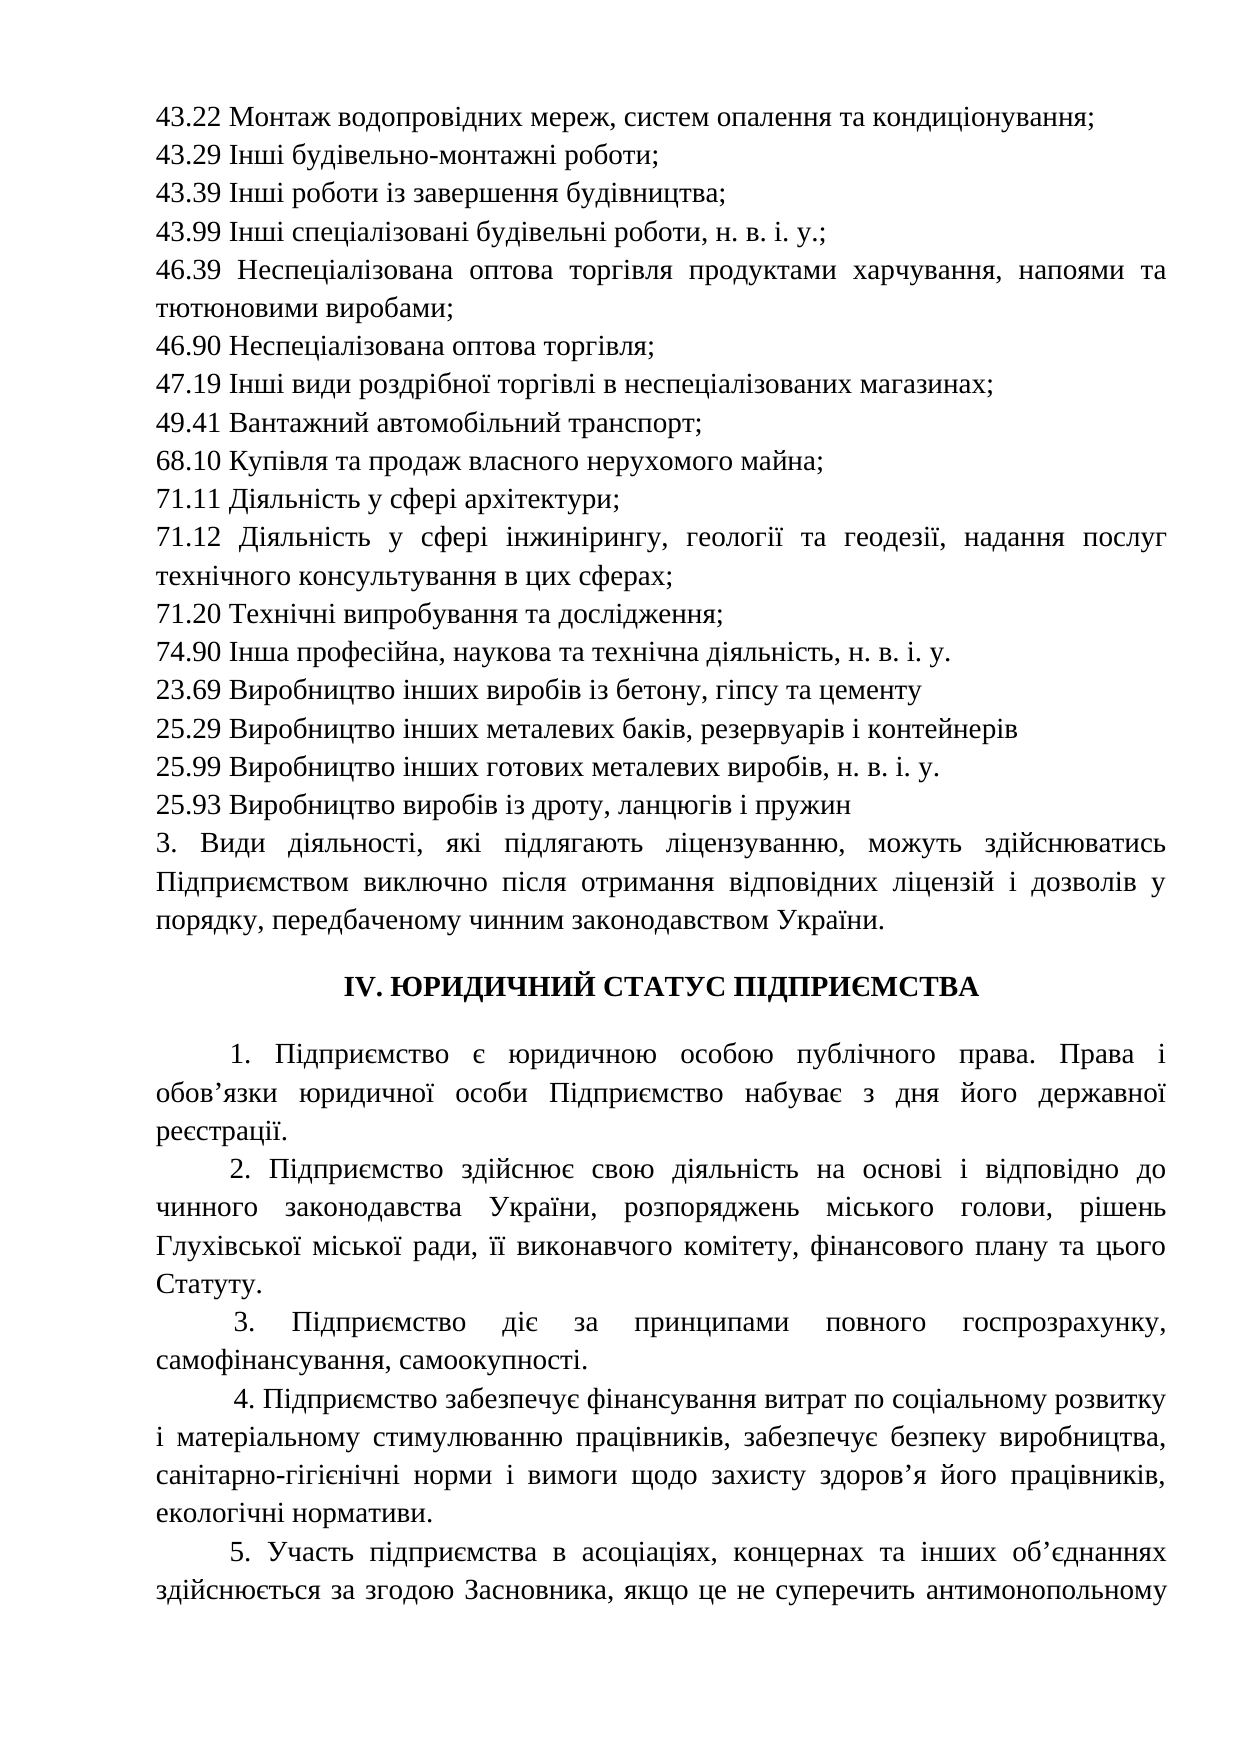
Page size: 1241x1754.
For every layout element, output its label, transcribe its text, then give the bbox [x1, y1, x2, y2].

text 47.19 Інші види роздрібної торгівлі в неспеціалізованих магазинах; [156, 363, 1167, 402]
text 43.22 Монтаж водопровідних мереж, систем опалення та кондиціонування; [156, 96, 1167, 134]
text 3. Підприємство діє за принципами повного госпрозрахунку, самофінансування, самоокупності. [156, 1301, 1167, 1377]
text 46.90 Неспеціалізована оптова торгівля; [156, 325, 1167, 363]
text 43.39 Інші роботи із завершення будівництва; [156, 172, 1167, 211]
text 2. Підприємство здійснює свою діяльність на основі і відповідно до чинного законодавства України, розпоряджень міського голови, рішень Глухівської міської ради, її виконавчого комітету, фінансового плану та цього Статуту. [156, 1148, 1167, 1301]
text 23.69 Виробництво інших виробів із бетону, гіпсу та цементу [156, 669, 1167, 707]
text 68.10 Купівля та продаж власного нерухомого майна; [156, 440, 1167, 478]
text 49.41 Вантажний автомобільний транспорт; [156, 402, 1167, 440]
text 25.29 Виробництво інших металевих баків, резервуарів і контейнерів [156, 707, 1167, 746]
text 25.93 Виробництво виробів із дроту, ланцюгів і пружин [156, 784, 1167, 822]
text 4. Підприємство забезпечує фінансування витрат по соціальному розвитку і матеріальному стимулюванню працівників, забезпечує безпеку виробництва, санітарно-гігієнічні норми і вимоги щодо захисту здоров’я його працівників, екологічні нормативи. [156, 1377, 1167, 1530]
text 71.20 Технічні випробування та дослідження; [156, 593, 1167, 631]
text 71.12 Діяльність у сфері інжинірингу, геології та геодезії, надання послуг технічного консультування в цих сферах; [156, 516, 1167, 593]
text 43.29 Інші будівельно-монтажні роботи; [156, 134, 1167, 172]
text 74.90 Інша професійна, наукова та технічна діяльність, н. в. і. у. [156, 631, 1167, 669]
text 43.99 Інші спеціалізовані будівельні роботи, н. в. і. у.; [156, 211, 1167, 249]
subtitle IV. ЮРИДИЧНИЙ СТАТУС ПІДПРИЄМСТВА [156, 966, 1167, 1004]
text 71.11 Діяльність у сфері архітектури; [156, 478, 1167, 516]
text 3. Види діяльності, які підлягають ліцензуванню, можуть здійснюватись Підприємством виключно після отримання відповідних ліцензій і дозволів у порядку, передбаченому чинним законодавством України. [156, 822, 1167, 937]
text 25.99 Виробництво інших готових металевих виробів, н. в. і. у. [156, 746, 1167, 784]
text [156, 1530, 1167, 1607]
text 46.39 Неспеціалізована оптова торгівля продуктами харчування, напоями та тютюновими виробами; [156, 249, 1167, 325]
text 1. Підприємство є юридичною особою публічного права. Права і обов’язки юридичної особи Підприємство набуває з дня його державної реєстрації. [156, 1033, 1167, 1148]
